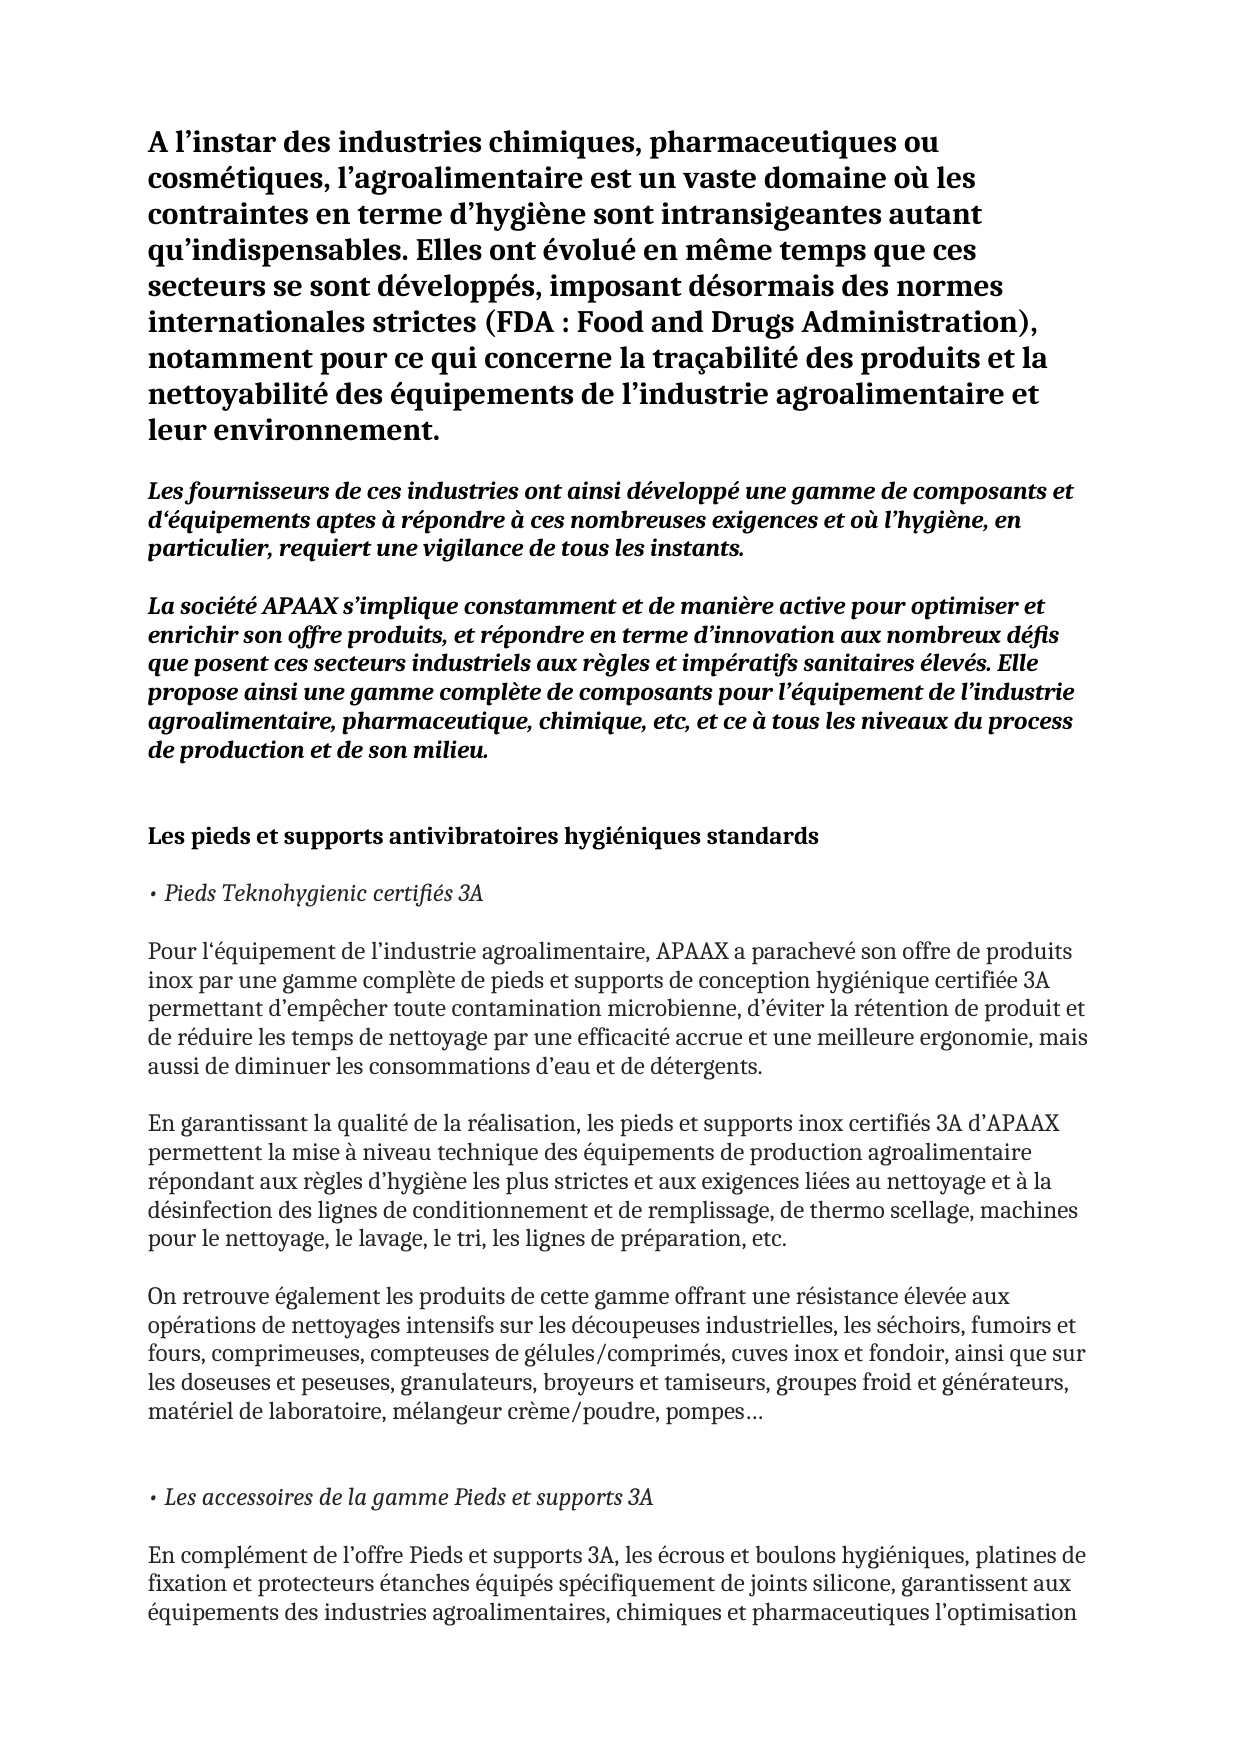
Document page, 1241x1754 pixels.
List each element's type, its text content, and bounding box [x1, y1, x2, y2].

text Les pieds et supports antivibratoires hygiéniques standards [148, 822, 1093, 851]
text A l’instar des industries chimiques, pharmaceutiques ou cosmétiques, l’agroalimentaire est un vaste domaine où les contraintes en terme d’hygiène sont intransigeantes autant qu’indispensables. Elles ont évolué en même temps que ces secteurs se sont développés, imposant désormais des normes internationales strictes (FDA : Food and Drugs Administration), notamment pour ce qui concerne la traçabilité des produits et la nettoyabilité des équipements de l’industrie agroalimentaire et leur environnement. [148, 124, 1093, 448]
text Pour l‘équipement de l’industrie agroalimentaire, APAAX a parachevé son offre de produits inox par une gamme complète de pieds et supports de conception hygiénique certifiée 3A permettant d’empêcher toute contamination microbienne, d’éviter la rétention de produit et de réduire les temps de nettoyage par une efficacité accrue et une meilleure ergonomie, mais aussi de diminuer les consommations d’eau et de détergents. [148, 937, 1093, 1081]
text • Pieds Teknohygienic certifiés 3A [148, 879, 1093, 908]
text En garantissant la qualité de la réalisation, les pieds et supports inox certifiés 3A d’APAAX permettent la mise à niveau technique des équipements de production agroalimentaire répondant aux règles d’hygiène les plus strictes et aux exigences liées au nettoyage et à la désinfection des lignes de conditionnement et de remplissage, de thermo scellage, machines pour le nettoyage, le lavage, le tri, les lignes de préparation, etc. [148, 1109, 1093, 1253]
text Les fournisseurs de ces industries ont ainsi développé une gamme de composants et d‘équipements aptes à répondre à ces nombreuses exigences et où l’hygiène, en particulier, requiert une vigilance de tous les instants. [148, 477, 1093, 563]
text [148, 1541, 1093, 1627]
text La société APAAX s’implique constamment et de manière active pour optimiser et enrichir son offre produits, et répondre en terme d’innovation aux nombreux défis que posent ces secteurs industriels aux règles et impératifs sanitaires élevés. Elle propose ainsi une gamme complète de composants pour l’équipement de l’industrie agroalimentaire, pharmaceutique, chimique, etc, et ce à tous les niveaux du process de production et de son milieu. [148, 592, 1093, 764]
text On retrouve également les produits de cette gamme offrant une résistance élevée aux opérations de nettoyages intensifs sur les découpeuses industrielles, les séchoirs, fumoirs et fours, comprimeuses, compteuses de gélules/comprimés, cuves inox et fondoir, ainsi que sur les doseuses et peseuses, granulateurs, broyeurs et tamiseurs, groupes froid et générateurs, matériel de laboratoire, mélangeur crème/poudre, pompes… [148, 1282, 1093, 1426]
text • Les accessoires de la gamme Pieds et supports 3A [148, 1483, 1093, 1512]
